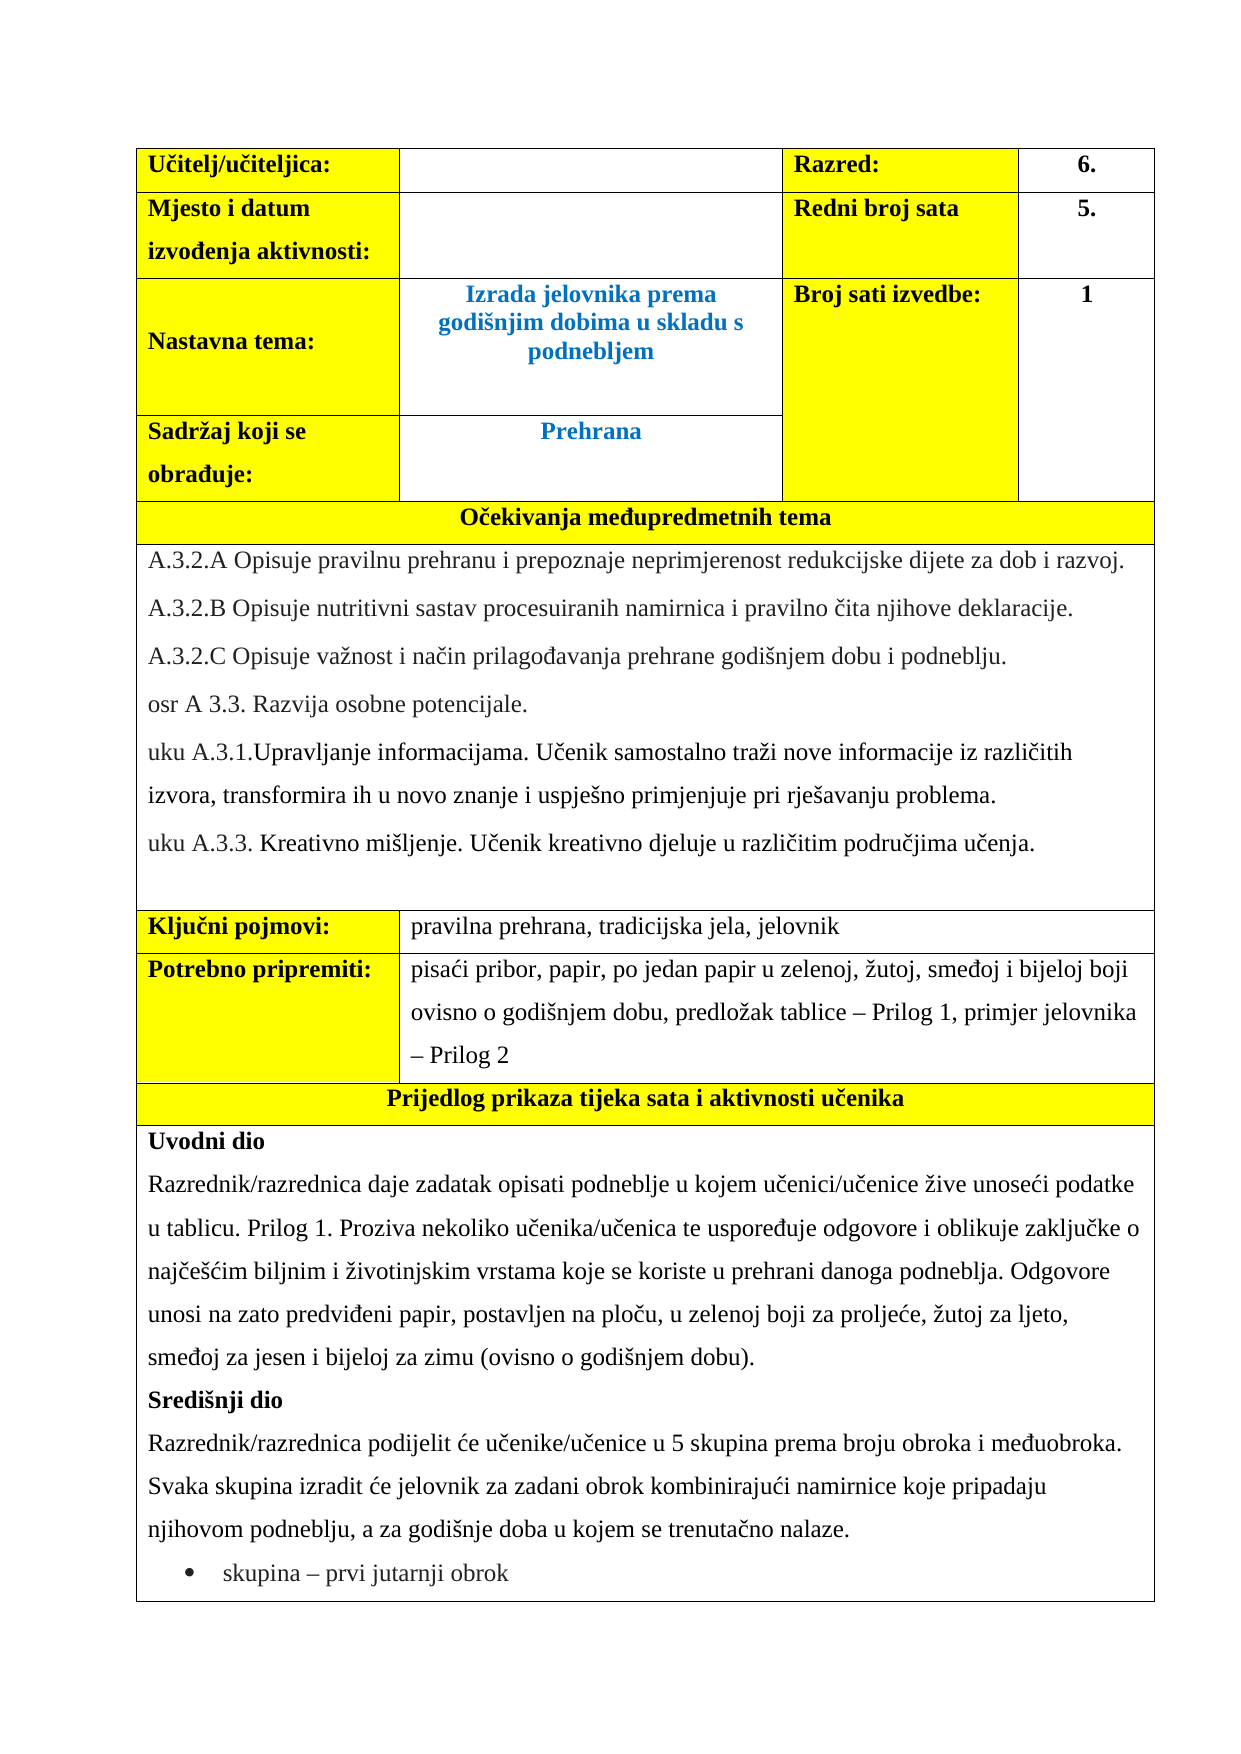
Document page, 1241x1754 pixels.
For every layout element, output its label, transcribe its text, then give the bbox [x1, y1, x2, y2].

table_cell pravilna prehrana, tradicijska jela, jelovnik [400, 911, 1154, 953]
table_header [400, 149, 782, 192]
table_header Razred: [783, 149, 1018, 192]
table_cell Mjesto i datum izvođenja aktivnosti: [137, 193, 399, 278]
table_cell A.3.2.A Opisuje pravilnu prehranu i prepoznaje neprimjerenost redukcijske dijete za dob i razvoj. A.3.2.B Opisuje nutritivni sastav procesuiranih namirnica i pravilno čita njihove deklaracije. A.3.2.C Opisuje važnost i način prilagođavanja prehrane godišnjem dobu i podneblju. osr A 3.3. Razvija osobne potencijale. uku A.3.1.Upravljanje informacijama. Učenik samostalno traži nove informacije iz različitih izvora, transformira ih u novo znanje i uspješno primjenjuje pri rješavanju problema. uku A.3.3. Kreativno mišljenje. Učenik kreativno djeluje u različitim područjima učenja. [137, 545, 1154, 910]
table_cell Redni broj sata [783, 193, 1018, 278]
table_cell Potrebno pripremiti: [137, 954, 399, 1082]
table_cell Očekivanja međupredmetnih tema [137, 502, 1154, 544]
table_header 6. [1019, 149, 1154, 192]
table_cell Broj sati izvedbe: [783, 279, 1018, 501]
table_cell Sadržaj koji se obrađuje: [137, 416, 399, 501]
table_cell 1 [1019, 279, 1154, 501]
table_cell Prehrana [400, 416, 782, 501]
table_cell [400, 193, 782, 278]
table_cell Nastavna tema: [137, 279, 399, 415]
table_cell pisaći pribor, papir, po jedan papir u zelenoj, žutoj, smeđoj i bijeloj boji ovisno o godišnjem dobu, predložak tablice – Prilog 1, primjer jelovnika – Prilog 2 [400, 954, 1154, 1082]
table_header Učitelj/učiteljica: [137, 149, 399, 192]
table_cell Prijedlog prikaza tijeka sata i aktivnosti učenika [137, 1084, 1154, 1125]
table_cell 5. [1019, 193, 1154, 278]
table_cell Izrada jelovnika prema godišnjim dobima u skladu s podnebljem [400, 279, 782, 415]
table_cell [137, 1126, 1154, 1601]
table_cell Ključni pojmovi: [137, 911, 399, 953]
